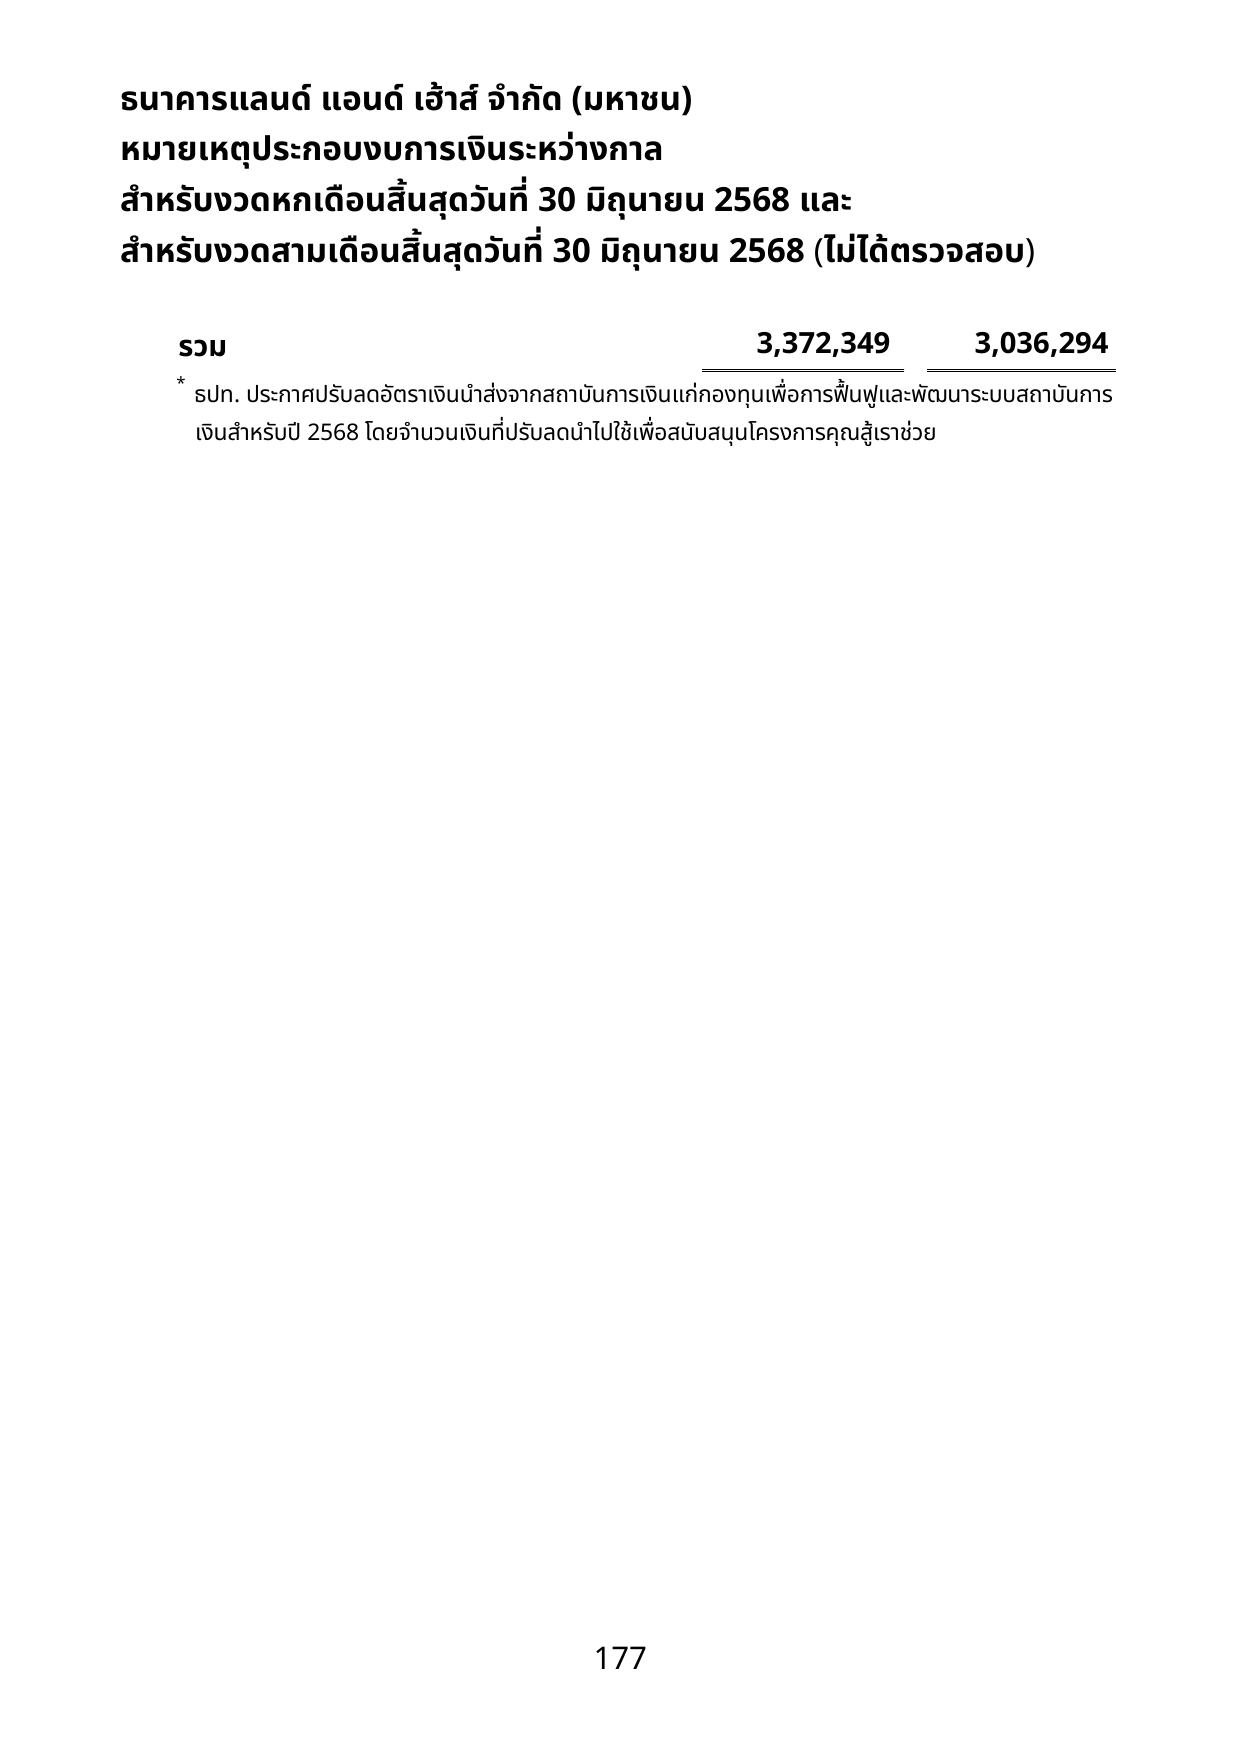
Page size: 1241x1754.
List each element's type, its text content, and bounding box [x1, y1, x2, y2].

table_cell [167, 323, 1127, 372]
text * ธปท. ประกาศปรับลดอัตราเงินนำส่งจากสถาบันการเงินแก่กองทุนเพื่อการฟื้นฟูและพัฒนาระบบสถาบันการเงินสำหรับปี 2568 โดยจำนวนเงินที่ปรับลดนำไปใช้เพื่อสนับสนุนโครงการคุณสู้เราช่วย [176, 372, 1120, 451]
